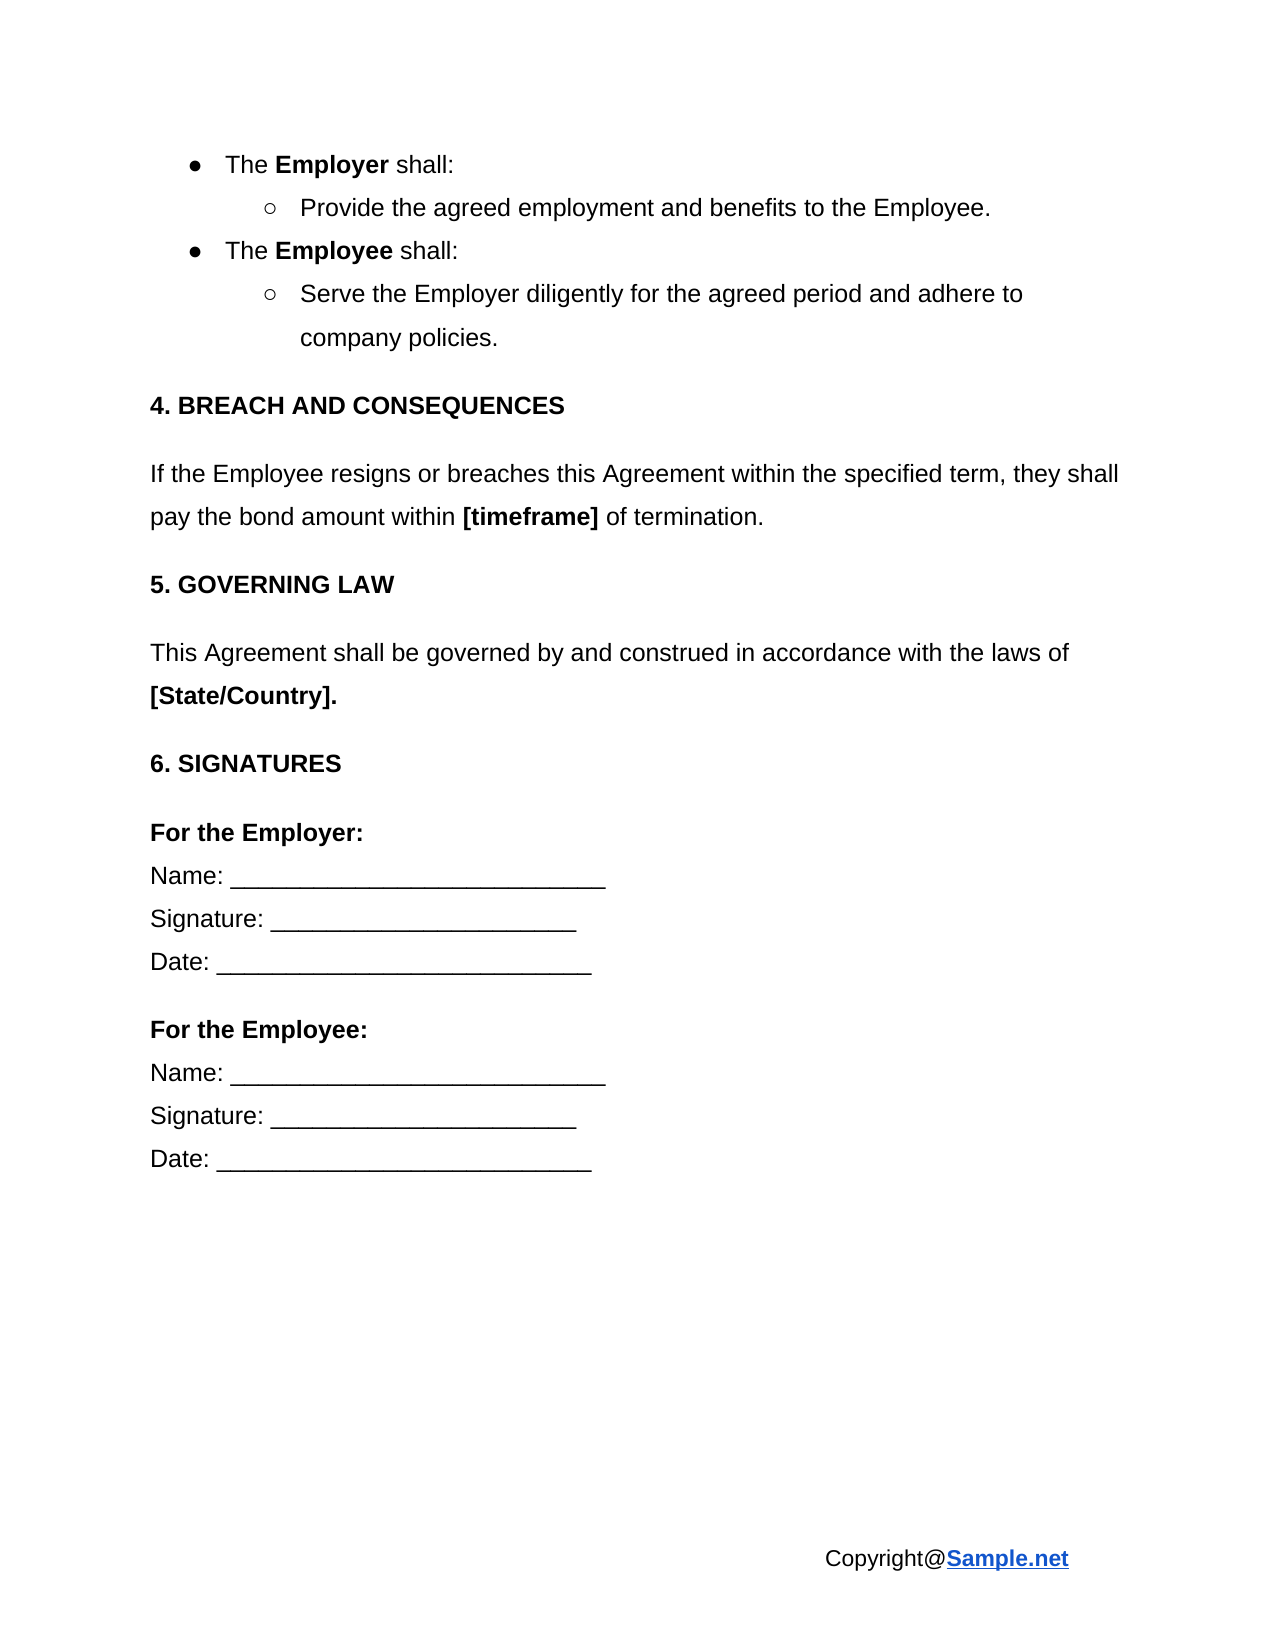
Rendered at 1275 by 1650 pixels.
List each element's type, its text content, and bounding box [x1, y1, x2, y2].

list Provide the agreed employment and benefits to the Employee. [262, 193, 1125, 222]
text For the Employer: Name: ___________________________ Signature: ______________________ Date: ___________________________ [150, 817, 1125, 976]
list The Employer shall: [187, 150, 1125, 179]
text This Agreement shall be governed by and construed in accordance with the laws of [State/Country]. [150, 638, 1125, 710]
subtitle 4. BREACH AND CONSEQUENCES [150, 391, 1125, 419]
text For the Employee: Name: ___________________________ Signature: ______________________ Date: ___________________________ [150, 1015, 1125, 1173]
subtitle 5. GOVERNING LAW [150, 570, 1125, 599]
text If the Employee resigns or breaches this Agreement within the specified term, they shall pay the bond amount within [timeframe] of termination. [150, 459, 1125, 531]
list The Employee shall: [187, 236, 1125, 265]
subtitle 6. SIGNATURES [150, 749, 1125, 778]
list Serve the Employer diligently for the agreed period and adhere to company policies. [262, 279, 1125, 351]
